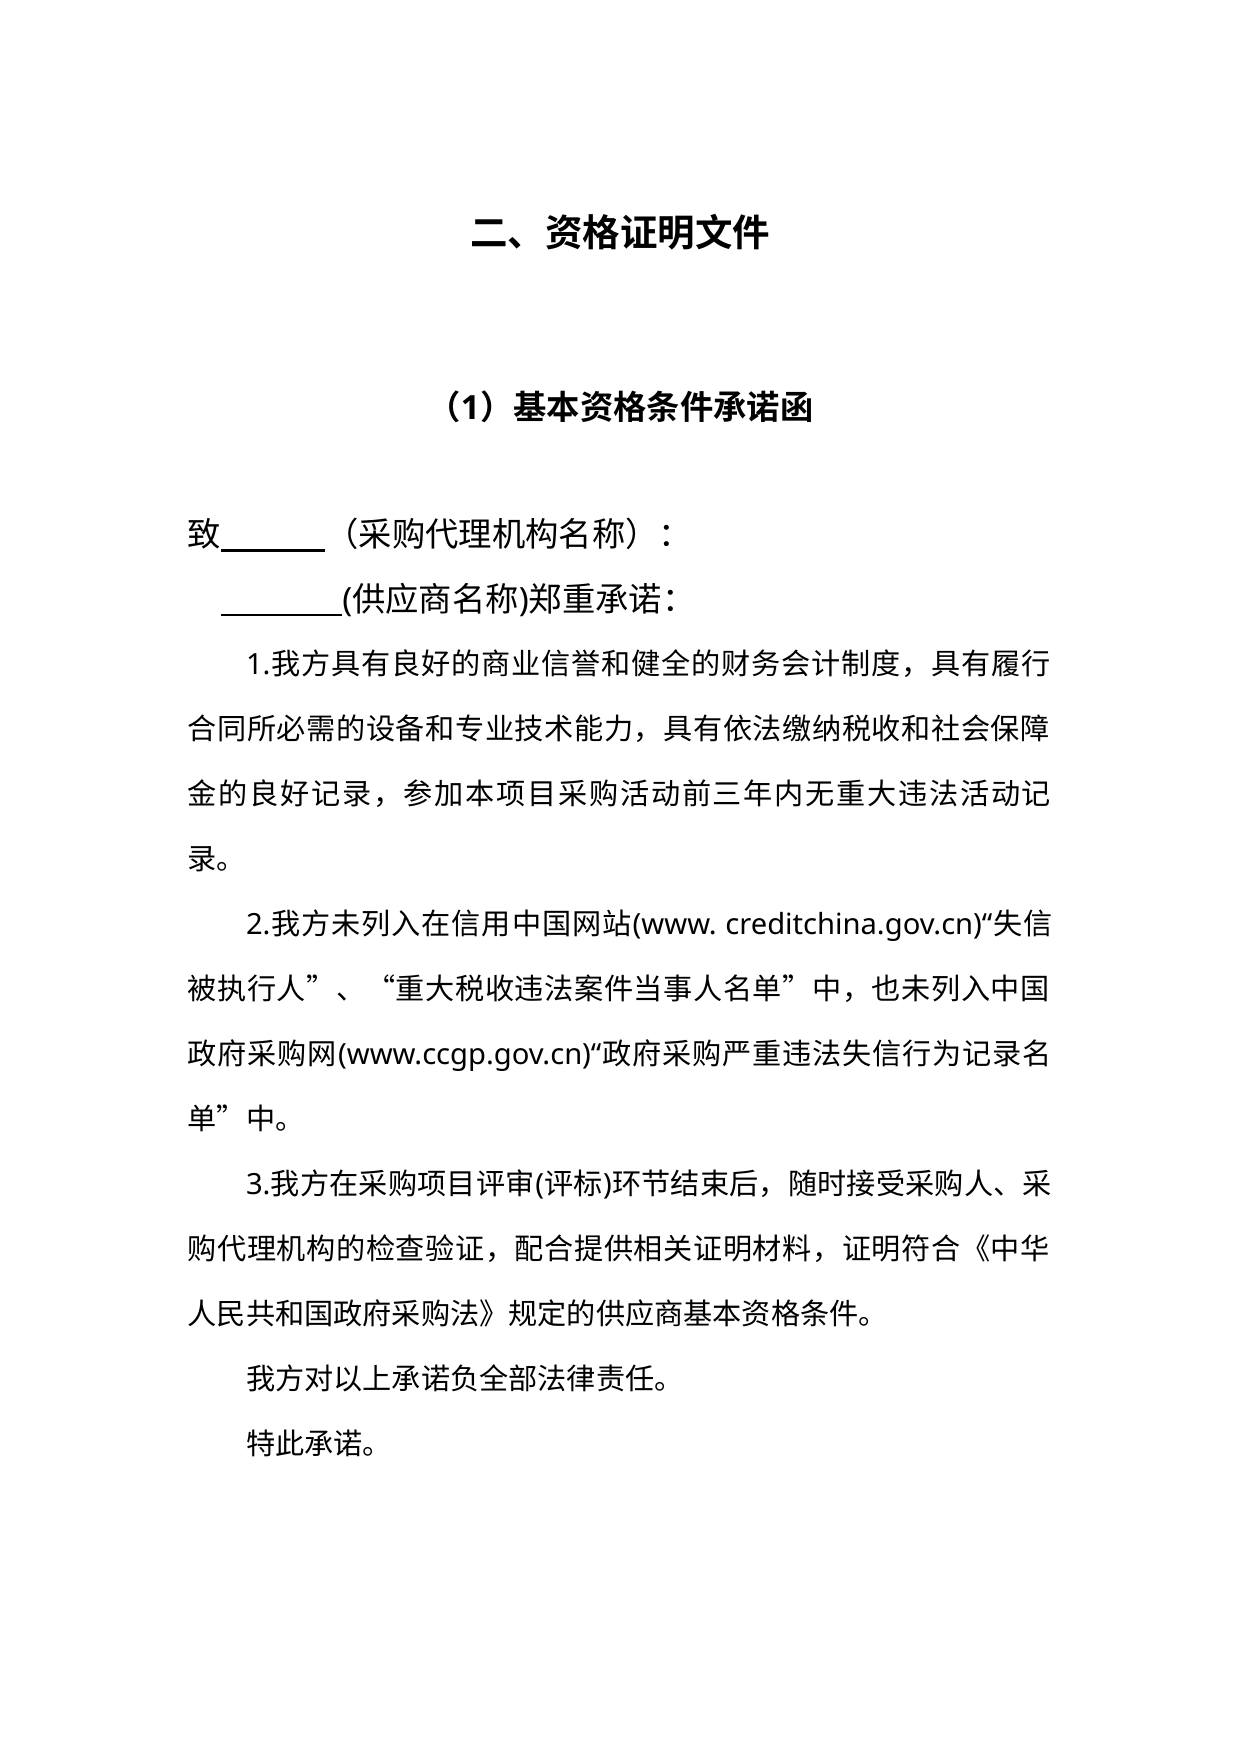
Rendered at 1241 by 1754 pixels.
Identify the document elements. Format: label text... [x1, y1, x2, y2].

subtitle （1）基本资格条件承诺函 [187, 373, 1053, 438]
text (供应商名称)郑重承诺： [187, 564, 1053, 629]
subtitle 二、资格证明文件 [187, 197, 1053, 262]
text 1.我方具有良好的商业信誉和健全的财务会计制度，具有履行合同所必需的设备和专业技术能力，具有依法缴纳税收和社会保障金的良好记录，参加本项目采购活动前三年内无重大违法活动记录。 [187, 629, 1053, 889]
text 致 （采购代理机构名称）： [187, 499, 1053, 564]
text 2.我方未列入在信用中国网站(www. creditchina.gov.cn)“失信被执行人”、“重大税收违法案件当事人名单”中，也未列入中国政府采购网(www.ccgp.gov.cn)“政府采购严重违法失信行为记录名单”中。 [187, 889, 1053, 1149]
text 我方对以上承诺负全部法律责任。 [187, 1344, 1053, 1409]
text 3.我方在采购项目评审(评标)环节结束后，随时接受采购人、采购代理机构的检查验证，配合提供相关证明材料，证明符合《中华人民共和国政府采购法》规定的供应商基本资格条件。 [187, 1149, 1053, 1344]
text 特此承诺。 [187, 1409, 1053, 1474]
